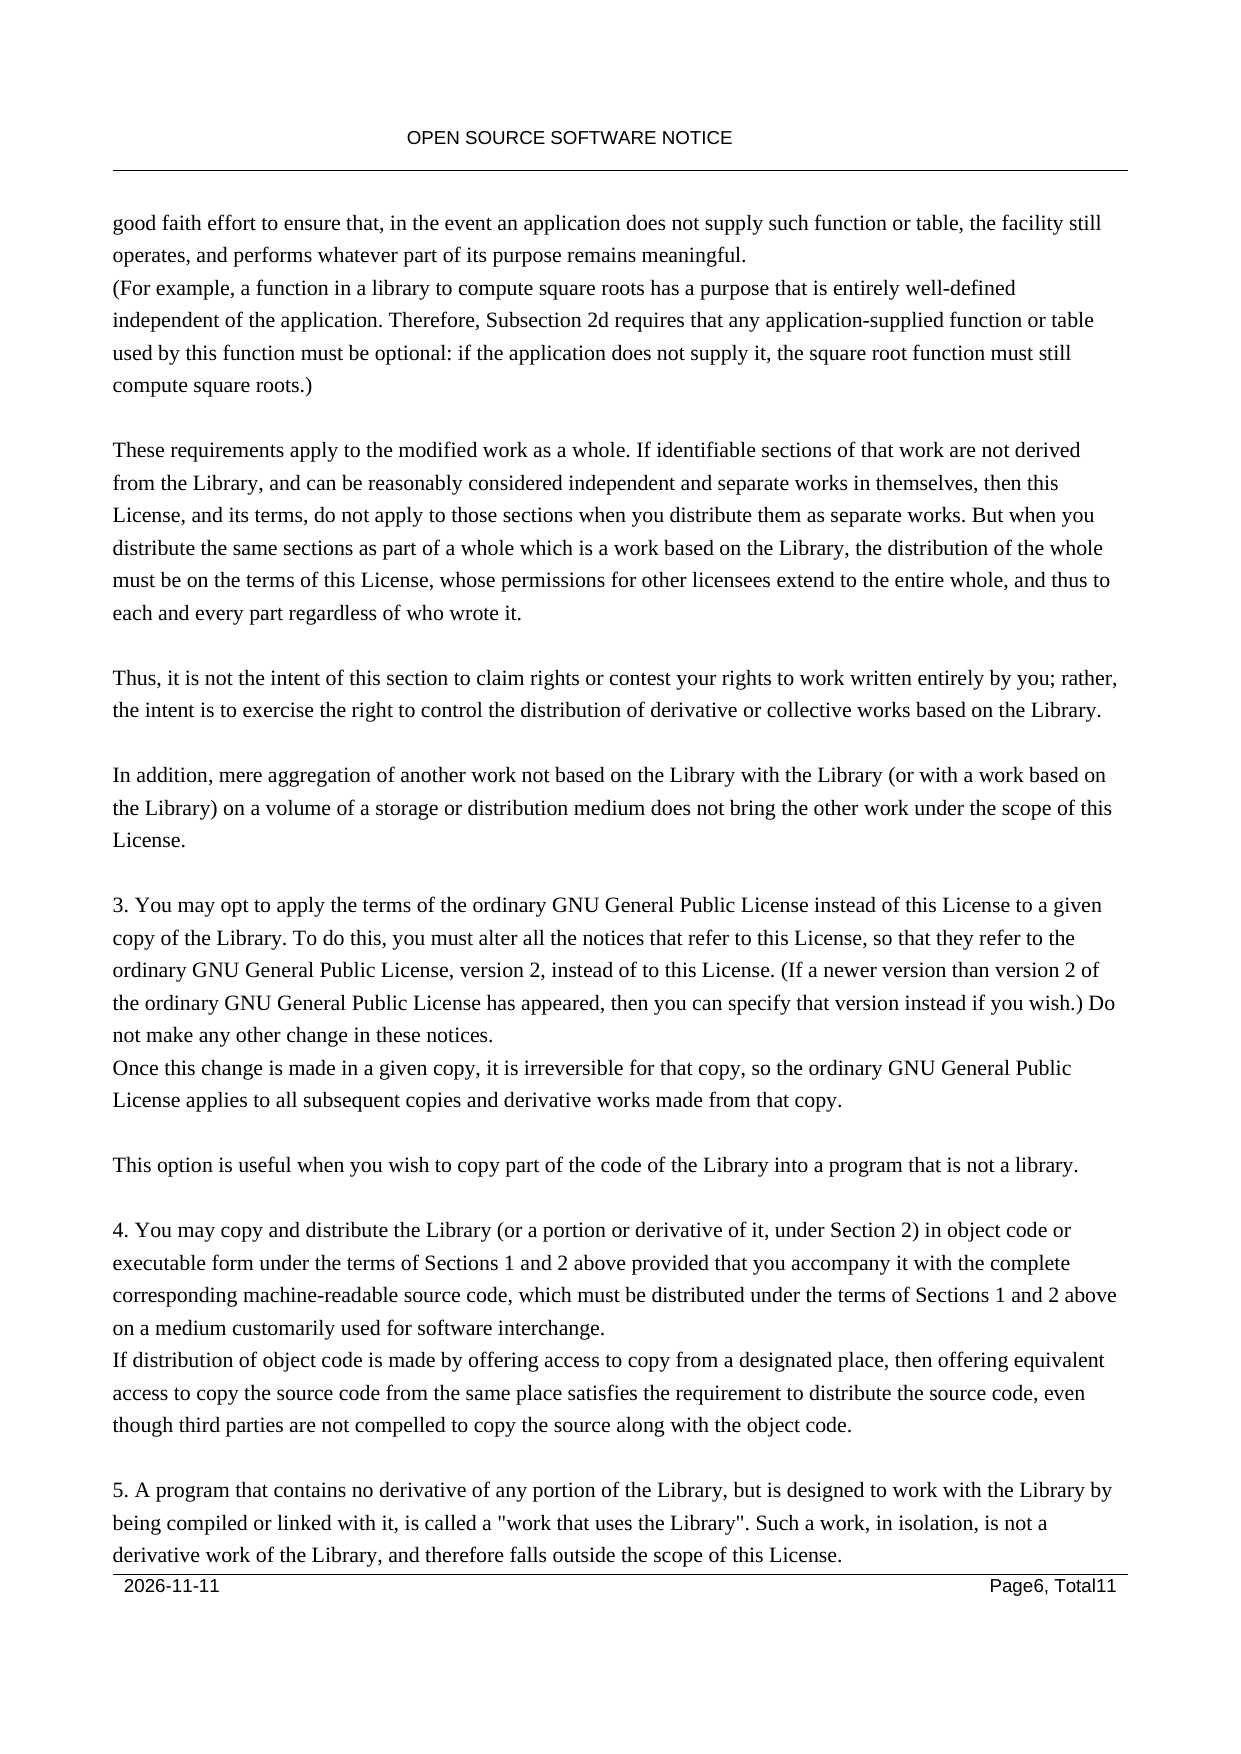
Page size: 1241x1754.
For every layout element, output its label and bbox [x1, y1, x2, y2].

text [112, 206, 1128, 1571]
